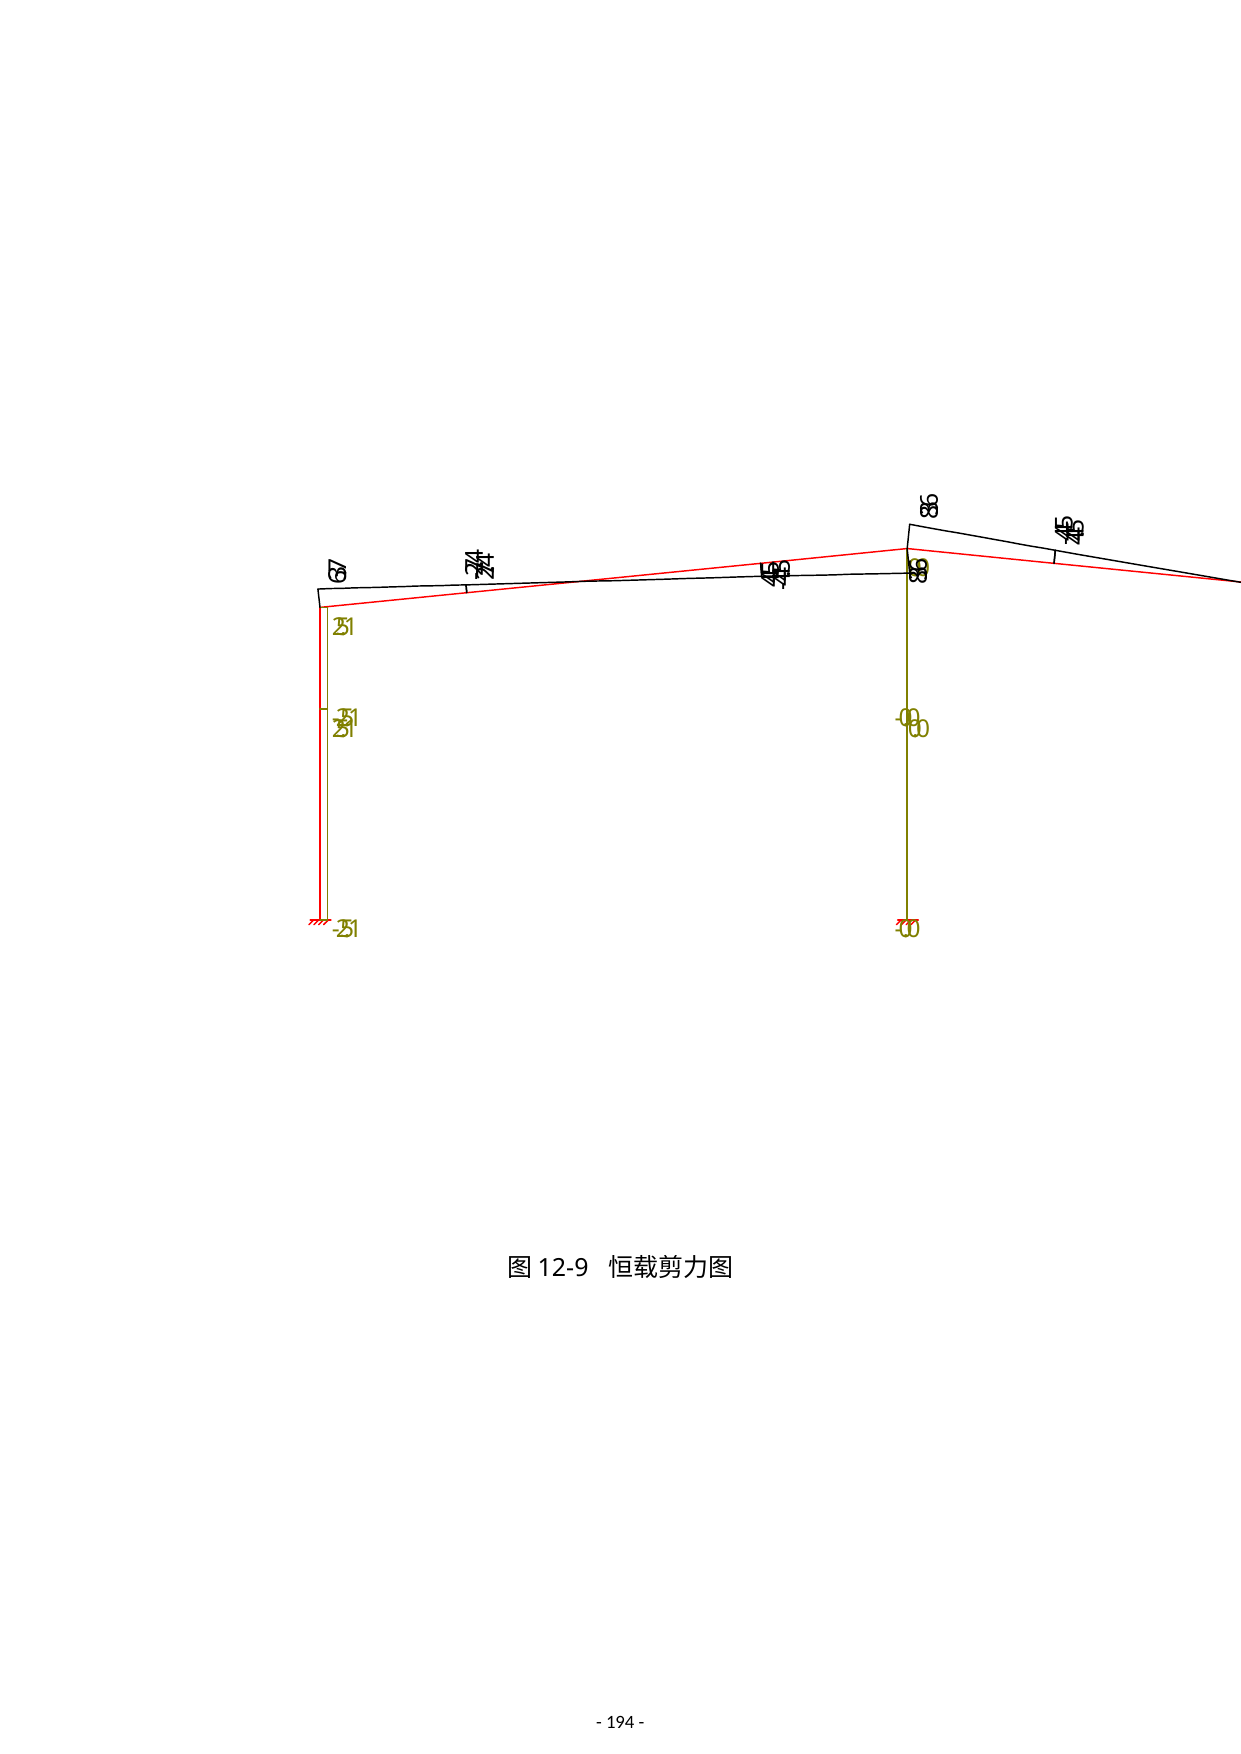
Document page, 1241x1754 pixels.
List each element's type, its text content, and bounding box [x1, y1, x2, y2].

text 图12-9 恒载剪力图 [148, 1242, 1093, 1289]
